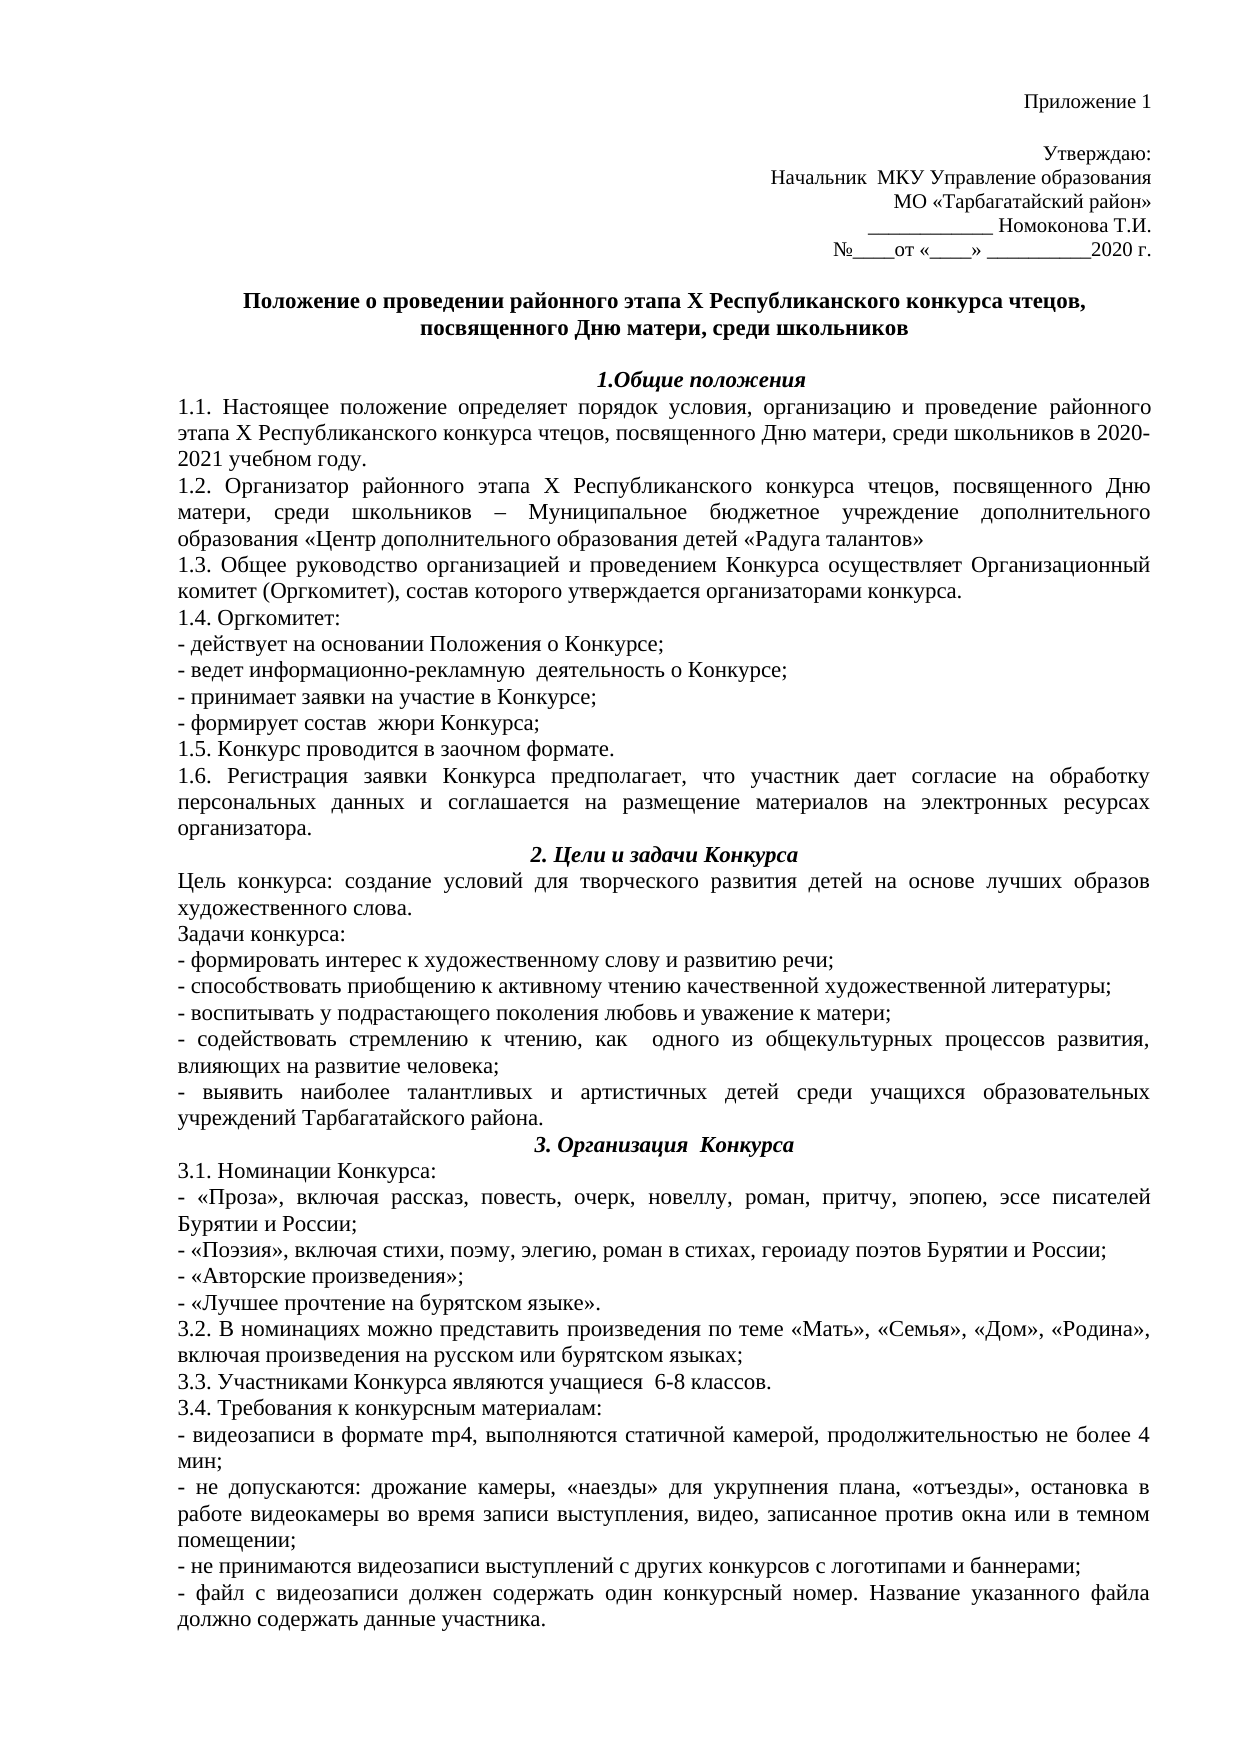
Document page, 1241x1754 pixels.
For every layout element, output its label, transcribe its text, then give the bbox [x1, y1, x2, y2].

text Утверждаю: [177, 141, 1152, 165]
text 3.2. В номинациях можно представить произведения по теме «Мать», «Семья», «Дом», «Родина», включая произведения на русском или бурятском языках; [177, 1315, 1152, 1368]
text - видеозаписи в формате mp4, выполняются статичной камерой, продолжительностью не более 4 мин; [177, 1421, 1152, 1473]
text - выявить наиболее талантливых и артистичных детей среди учащихся образовательных учреждений Тарбагатайского района. [177, 1078, 1152, 1131]
text 1.1. Настоящее положение определяет порядок условия, организацию и проведение районного этапа X Республиканского конкурса чтецов, посвященного Дню матери, среди школьников в 2020-2021 учебном году. [177, 393, 1152, 472]
text 3. Организация Конкурса [177, 1131, 1152, 1157]
text 1.3. Общее руководство организацией и проведением Конкурса осуществляет Организационный комитет (Оргкомитет), состав которого утверждается организаторами конкурса. [177, 551, 1152, 604]
text - принимает заявки на участие в Конкурсе; [177, 683, 1152, 709]
text 1.6. Регистрация заявки Конкурса предполагает, что участник дает согласие на обработку персональных данных и соглашается на размещение материалов на электронных ресурсах организатора. [177, 762, 1152, 841]
text Задачи конкурса: [177, 920, 1152, 946]
text - «Лучшее прочтение на бурятском языке». [177, 1289, 1152, 1315]
text 1.5. Конкурс проводится в заочном формате. [177, 735, 1152, 762]
text 2. Цели и задачи Конкурса [177, 841, 1152, 867]
text - «Проза», включая рассказ, повесть, очерк, новеллу, роман, притчу, эпопею, эссе писателей Бурятии и России; [177, 1183, 1152, 1236]
text №____от «____» __________2020 г. [177, 237, 1152, 261]
text МО «Тарбагатайский район» [177, 189, 1152, 213]
text 3.1. Номинации Конкурса: [177, 1157, 1152, 1183]
text - не допускаются: дрожание камеры, «наезды» для укрупнения плана, «отъезды», остановка в работе видеокамеры во время записи выступления, видео, записанное против окна или в темном помещении; [177, 1473, 1152, 1552]
text 1.4. Оргкомитет: [177, 604, 1152, 630]
text Цель конкурса: создание условий для творческого развития детей на основе лучших образов художественного слова. [177, 867, 1152, 920]
text 1.Общие положения [177, 366, 1152, 393]
text - «Авторские произведения»; [177, 1262, 1152, 1289]
text - файл с видеозаписи должен содержать один конкурсный номер. Название указанного файла должно содержать данные участника. [177, 1579, 1152, 1631]
text - формирует состав жюри Конкурса; [177, 709, 1152, 735]
text - ведет информационно-рекламную деятельность о Конкурсе; [177, 656, 1152, 683]
text 1.2. Организатор районного этапа X Республиканского конкурса чтецов, посвященного Дню матери, среди школьников – Муниципальное бюджетное учреждение дополнительного образования «Центр дополнительного образования детей «Радуга талантов» [177, 472, 1152, 551]
text - формировать интерес к художественному слову и развитию речи; [177, 946, 1152, 973]
text - способствовать приобщению к активному чтению качественной художественной литературы; [177, 973, 1152, 999]
text - действует на основании Положения о Конкурсе; [177, 630, 1152, 656]
text Начальник МКУ Управление образования [177, 165, 1152, 189]
text 3.3. Участниками Конкурса являются учащиеся 6-8 классов. [177, 1368, 1152, 1394]
text 3.4. Требования к конкурсным материалам: [177, 1394, 1152, 1421]
text - содействовать стремлению к чтению, как одного из общекультурных процессов развития, влияющих на развитие человека; [177, 1025, 1152, 1078]
text Положение о проведении районного этапа X Республиканского конкурса чтецов, посвященного Дню матери, среди школьников [177, 287, 1152, 340]
text - воспитывать у подрастающего поколения любовь и уважение к матери; [177, 999, 1152, 1025]
text ____________ Номоконова Т.И. [177, 213, 1152, 237]
text - не принимаются видеозаписи выступлений с других конкурсов с логотипами и баннерами; [177, 1552, 1152, 1579]
text - «Поэзия», включая стихи, поэму, элегию, роман в стихах, героиаду поэтов Бурятии и России; [185, 1236, 1152, 1262]
text Приложение 1 [177, 89, 1152, 113]
